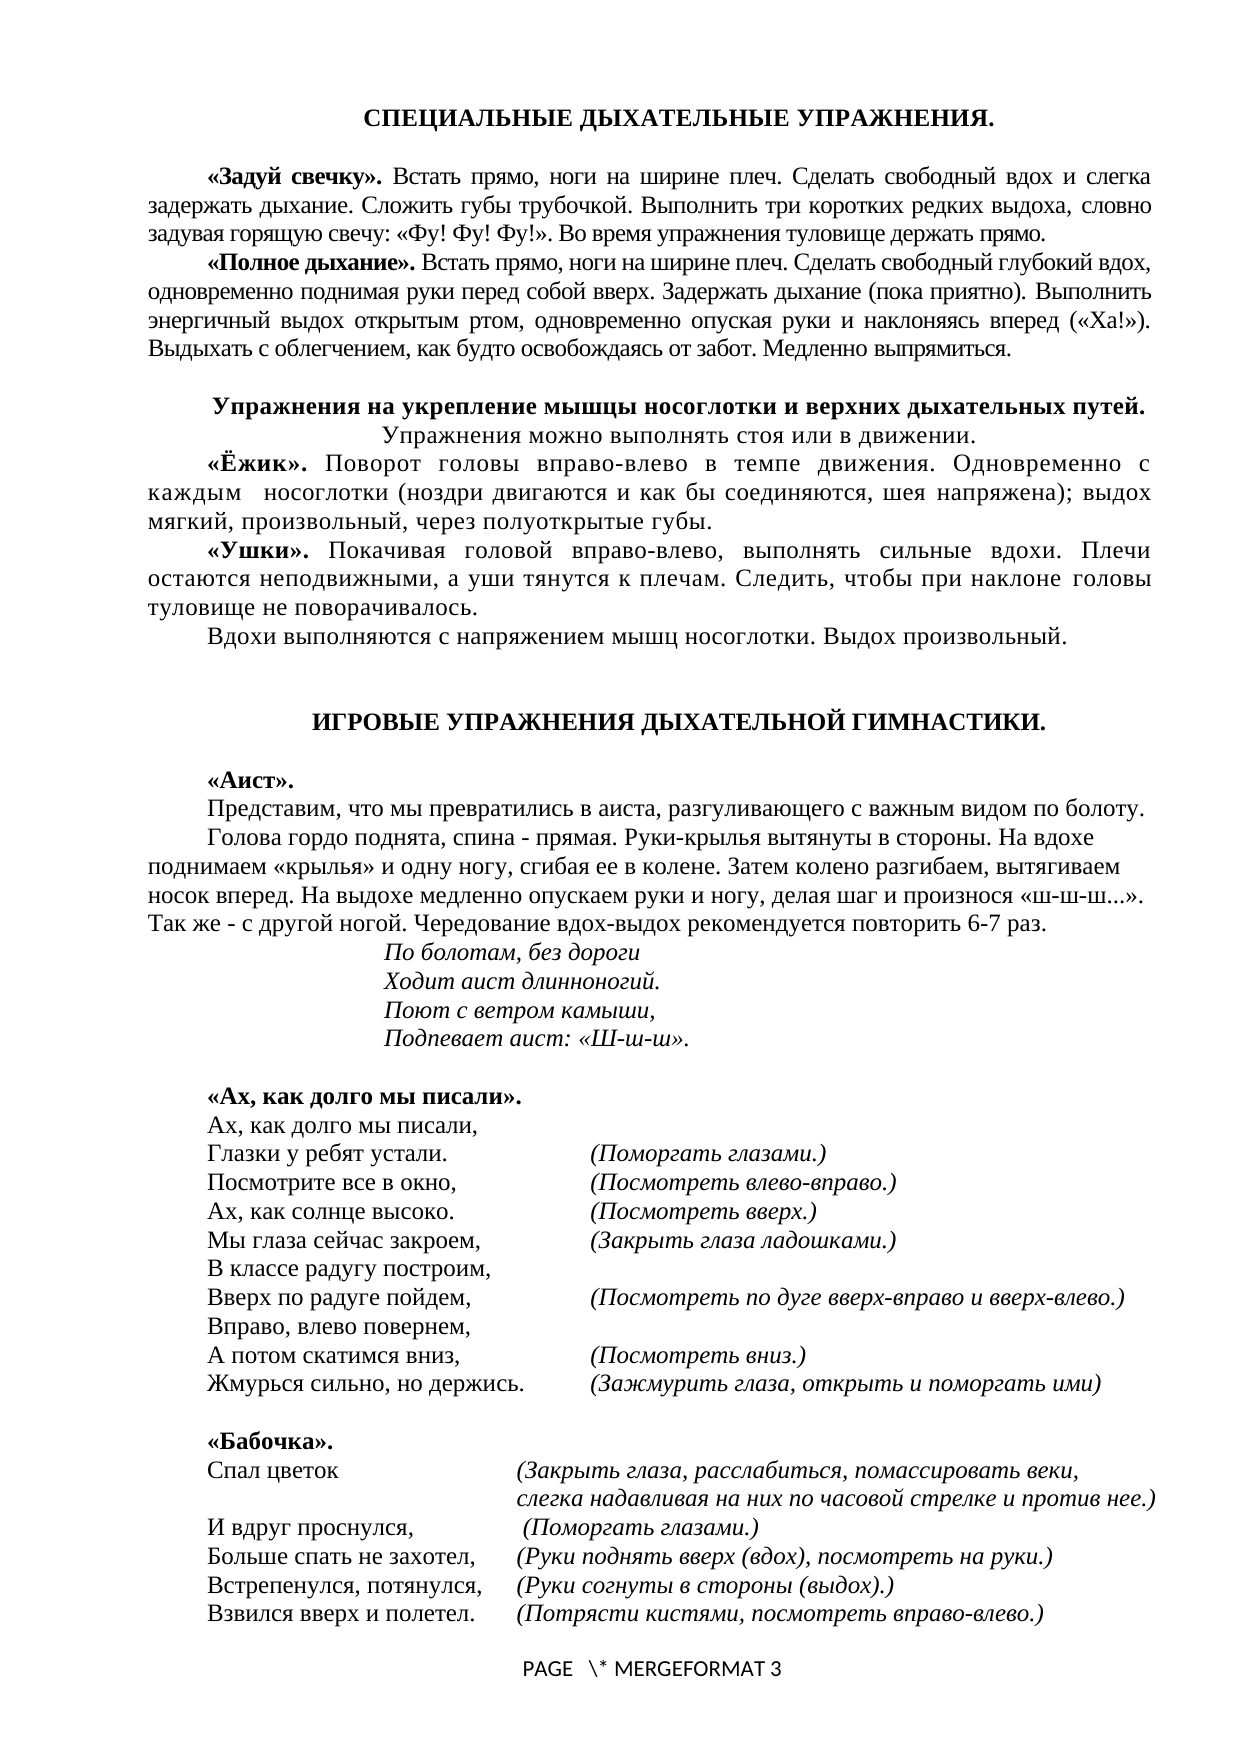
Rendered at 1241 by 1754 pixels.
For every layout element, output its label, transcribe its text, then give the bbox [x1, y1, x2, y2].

text Вправо, влево повернем, [148, 1311, 1152, 1340]
text Жмурься сильно, но держись. (Зажмурить глаза, открыть и поморгать ими) [148, 1368, 1152, 1397]
text «Ах, как долго мы писали». [148, 1081, 1152, 1110]
text Вдохи выполняются с напряжением мышц носоглотки. Выдох произвольный. [148, 621, 1152, 650]
text «Задуй свечку». Встать прямо, ноги на ширине плеч. Сделать свободный вдох и слегка задержать дыхание. Сложить губы трубочкой. Выполнить три коротких редких выдоха, словно задувая горящую свечу: «Фу! Фу! Фу!». Во время упражнения туловище держать прямо. [148, 161, 1152, 247]
text Посмотрите все в окно, (Посмотреть влево-вправо.) [148, 1167, 1152, 1196]
text «Ёжик». Поворот головы вправо-влево в темпе движения. Одновременно с каждым носоглотки (ноздри двигаются и как бы соединяются, шея напряжена); выдох мягкий, произвольный, через полуоткрытые губы. [148, 448, 1152, 535]
text Игровые упражнения дыхательной гимнастики. [148, 707, 1152, 736]
text Представим, что мы превратились в аиста, разгуливающего с важным видом по болоту. [148, 793, 1149, 822]
text Спал цветок (Закрыть глаза, расслабиться, помассировать веки, [148, 1455, 1152, 1483]
text Упражнения на укрепление мышцы носоглотки и верхних дыхательных путей. [148, 391, 1152, 420]
text Голова гордо поднята, спина - прямая. Руки-крылья вытянуты в стороны. На вдохе поднимаем «крылья» и одну ногу, сгибая ее в колене. Затем колено разгибаем, вытягиваем носок вперед. На выдохе медленно опускаем руки и ногу, делая шаг и произнося «ш-ш-ш...». Так же - с другой ногой. Чередование вдох-выдох рекомендуется повторить 6-7 раз. [148, 822, 1152, 937]
text Встрепенулся, потянулся, (Руки согнуты в стороны (выдох).) [148, 1570, 1152, 1598]
text Ах, как долго мы писали, [148, 1110, 1152, 1138]
text Вверх по радуге пойдем, (Посмотреть по дуге вверх-вправо и вверх-влево.) [148, 1282, 1152, 1311]
text Мы глаза сейчас закроем, (Закрыть глаза ладошками.) [148, 1225, 1152, 1253]
text И вдруг проснулся, (Поморгать глазами.) [148, 1512, 1152, 1541]
text А потом скатимся вниз, (Посмотреть вниз.) [148, 1340, 1152, 1368]
text Ходит аист длинноногий. [384, 966, 1152, 995]
text В классе радугу построим, [148, 1253, 1152, 1282]
text Специальные дыхательные упражнения. [148, 103, 1152, 132]
text «Аист». [148, 765, 1152, 793]
text Подпевает аист: «Ш-ш-ш». [384, 1023, 1152, 1052]
text Упражнения можно выполнять стоя или в движении. [148, 420, 1152, 448]
text Взвился вверх и полетел. (Потрясти кистями, посмотреть вправо-влево.) [148, 1598, 1152, 1627]
text «Полное дыхание». Встать прямо, ноги на ширине плеч. Сделать свободный глубокий вдох, одновременно поднимая руки перед собой вверх. Задержать дыхание (пока приятно). Выполнить энергичный выдох открытым ртом, одновременно опуская руки и наклоняясь вперед («Ха!»). Выдыхать с облегчением, как будто освобождаясь от забот. Медленно выпрямиться. [148, 247, 1152, 362]
text Ах, как солнце высоко. (Посмотреть вверх.) [148, 1196, 1152, 1225]
text Глазки у ребят устали. (Поморгать глазами.) [148, 1138, 1152, 1167]
text «Ушки». Покачивая головой вправо-влево, выполнять сильные вдохи. Плечи остаются неподвижными, а уши тянутся к плечам. Следить, чтобы при наклоне головы туловище не поворачивалось. [148, 535, 1152, 621]
text Поют с ветром камыши, [384, 995, 1152, 1023]
text По болотам, без дороги [384, 937, 1152, 966]
text Больше спать не захотел, (Руки поднять вверх (вдох), посмотреть на руки.) [148, 1541, 1152, 1570]
text слегка надавливая на них по часовой стрелке и против нее.) [148, 1483, 1181, 1512]
text «Бабочка». [148, 1426, 1152, 1455]
